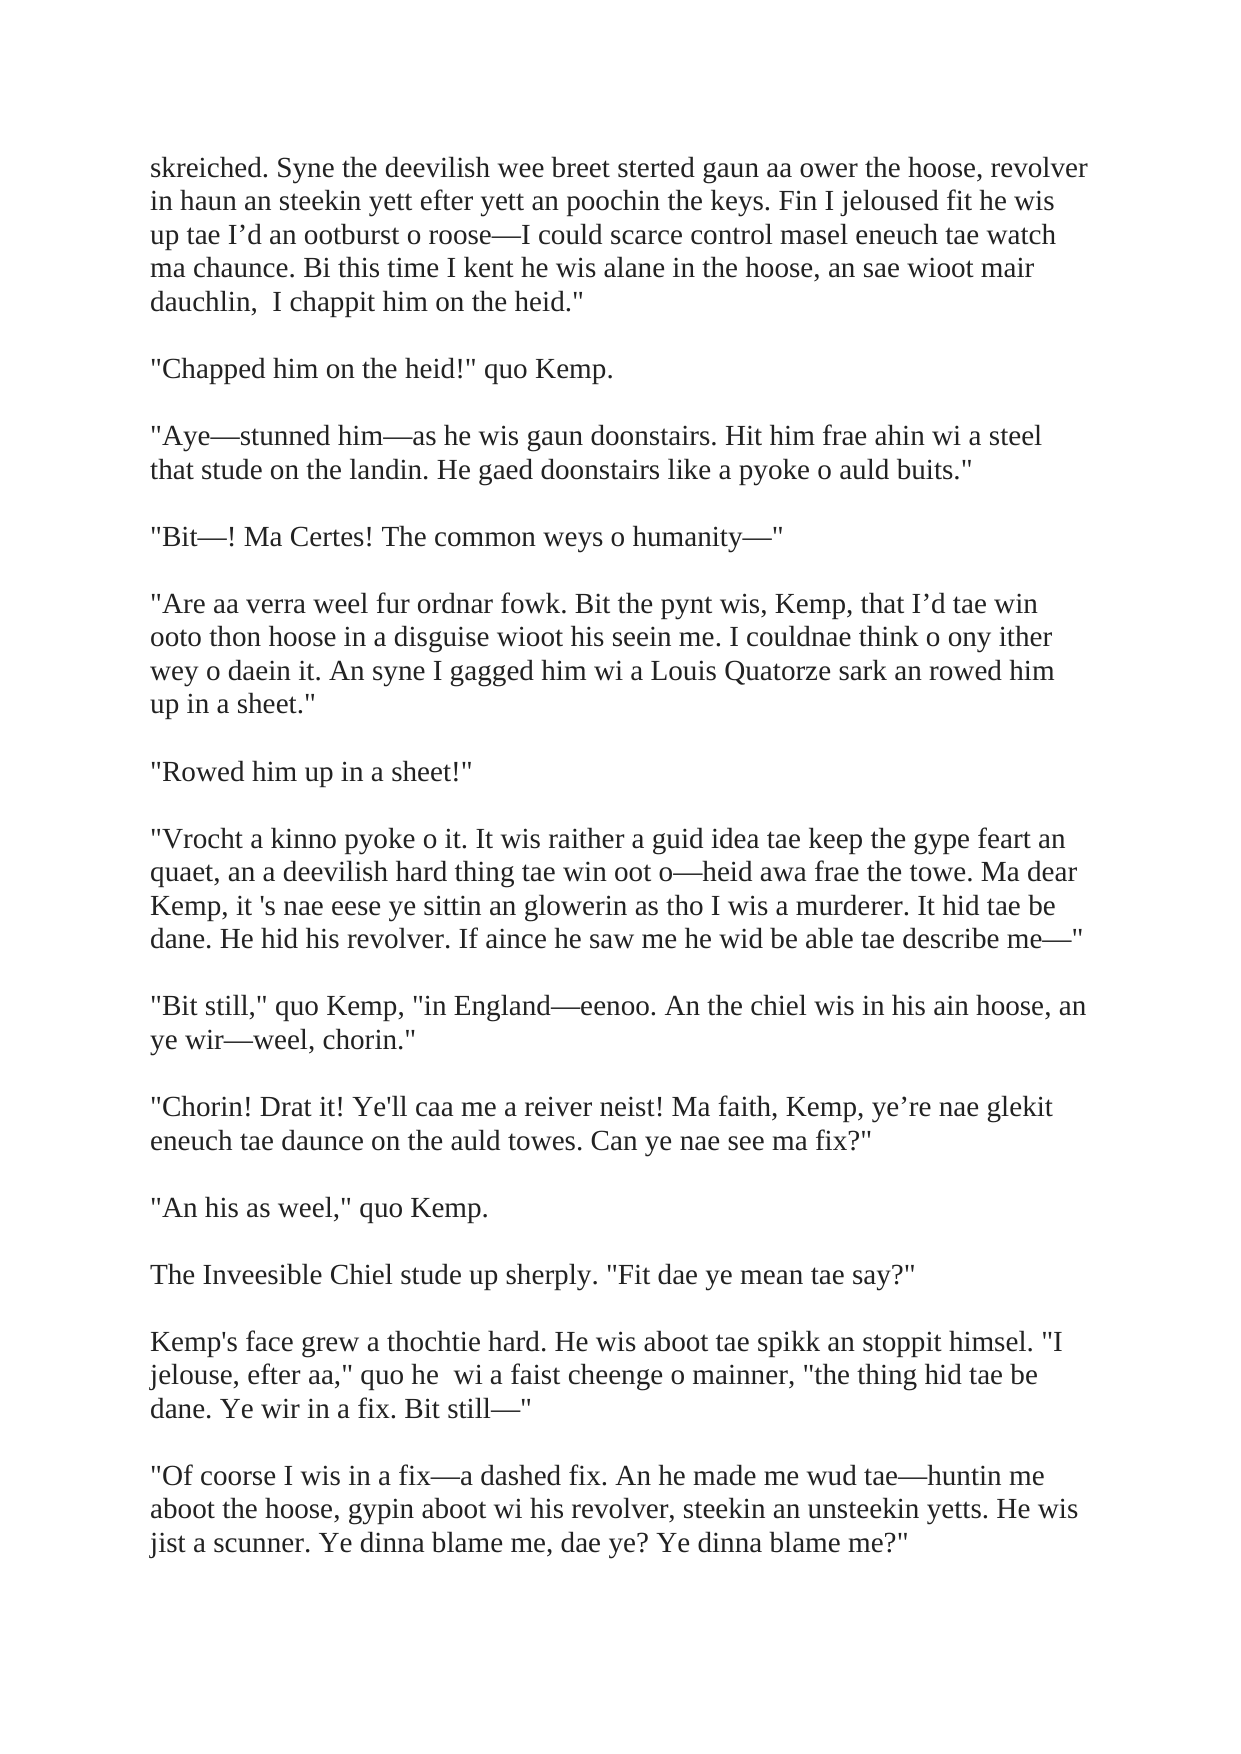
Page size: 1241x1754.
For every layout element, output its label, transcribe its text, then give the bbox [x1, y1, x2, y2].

text Kemp's face grew a thochtie hard. He wis aboot tae spikk an stoppit himsel. "I jelouse, efter aa," quo he wi a faist cheenge o mainner, "the thing hid tae be dane. Ye wir in a fix. Bit still—" [150, 1324, 1090, 1424]
text "Are aa verra weel fur ordnar fowk. Bit the pynt wis, Kemp, that I’d tae win ooto thon hoose in a disguise wioot his seein me. I couldnae think o ony ither wey o daein it. An syne I gagged him wi a Louis Quatorze sark an rowed him up in a sheet." [150, 586, 1090, 720]
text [150, 150, 1090, 318]
text "Chorin! Drat it! Ye'll caa me a reiver neist! Ma faith, Kemp, ye’re nae glekit eneuch tae daunce on the auld towes. Can ye nae see ma fix?" [150, 1089, 1090, 1156]
text "Chapped him on the heid!" quo Kemp. [150, 351, 1090, 385]
text "Rowed him up in a sheet!" [150, 754, 1090, 787]
text "Vrocht a kinno pyoke o it. It wis raither a guid idea tae keep the gype feart an quaet, an a deevilish hard thing tae win oot o—heid awa frae the towe. Ma dear Kemp, it 's nae eese ye sittin an glowerin as tho I wis a murderer. It hid tae be dane. He hid his revolver. If aince he saw me he wid be able tae describe me—" [150, 821, 1090, 955]
text "Bit—! Ma Certes! The common weys o humanity—" [150, 519, 1090, 552]
text "Bit still," quo Kemp, "in England—eenoo. An the chiel wis in his ain hoose, an ye wir—weel, chorin." [150, 988, 1090, 1056]
text "Of coorse I wis in a fix—a dashed fix. An he made me wud tae—huntin me aboot the hoose, gypin aboot wi his revolver, steekin an unsteekin yetts. He wis jist a scunner. Ye dinna blame me, dae ye? Ye dinna blame me?" [150, 1458, 1090, 1559]
text "Aye—stunned him—as he wis gaun doonstairs. Hit him frae ahin wi a steel that stude on the landin. He gaed doonstairs like a pyoke o auld buits." [150, 418, 1090, 485]
text The Inveesible Chiel stude up sherply. "Fit dae ye mean tae say?" [150, 1257, 1090, 1290]
text "An his as weel," quo Kemp. [150, 1190, 1090, 1223]
